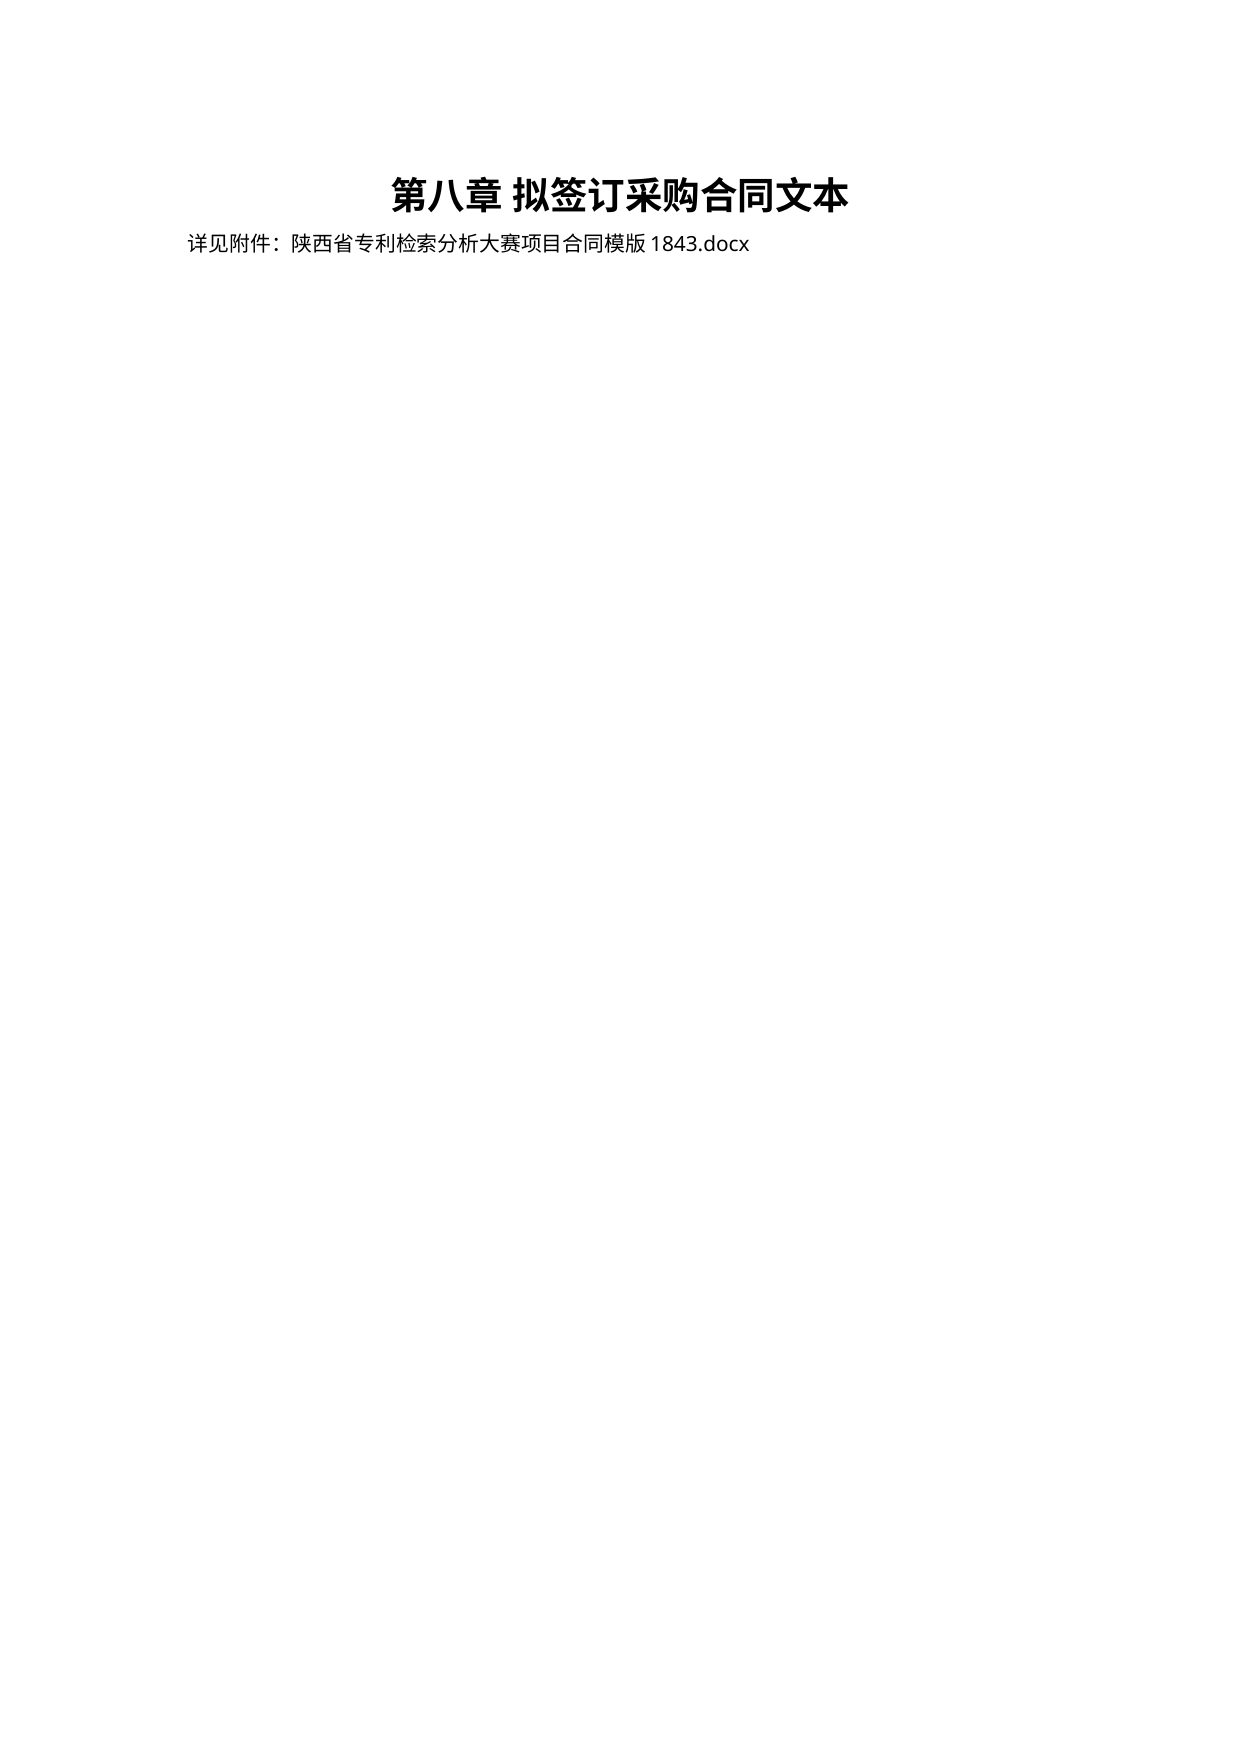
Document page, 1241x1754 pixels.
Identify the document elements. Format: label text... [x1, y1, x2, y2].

text 第八章 拟签订采购合同文本 [187, 162, 1053, 227]
text 详见附件：陕西省专利检索分析大赛项目合同模版1843.docx [187, 227, 1053, 259]
